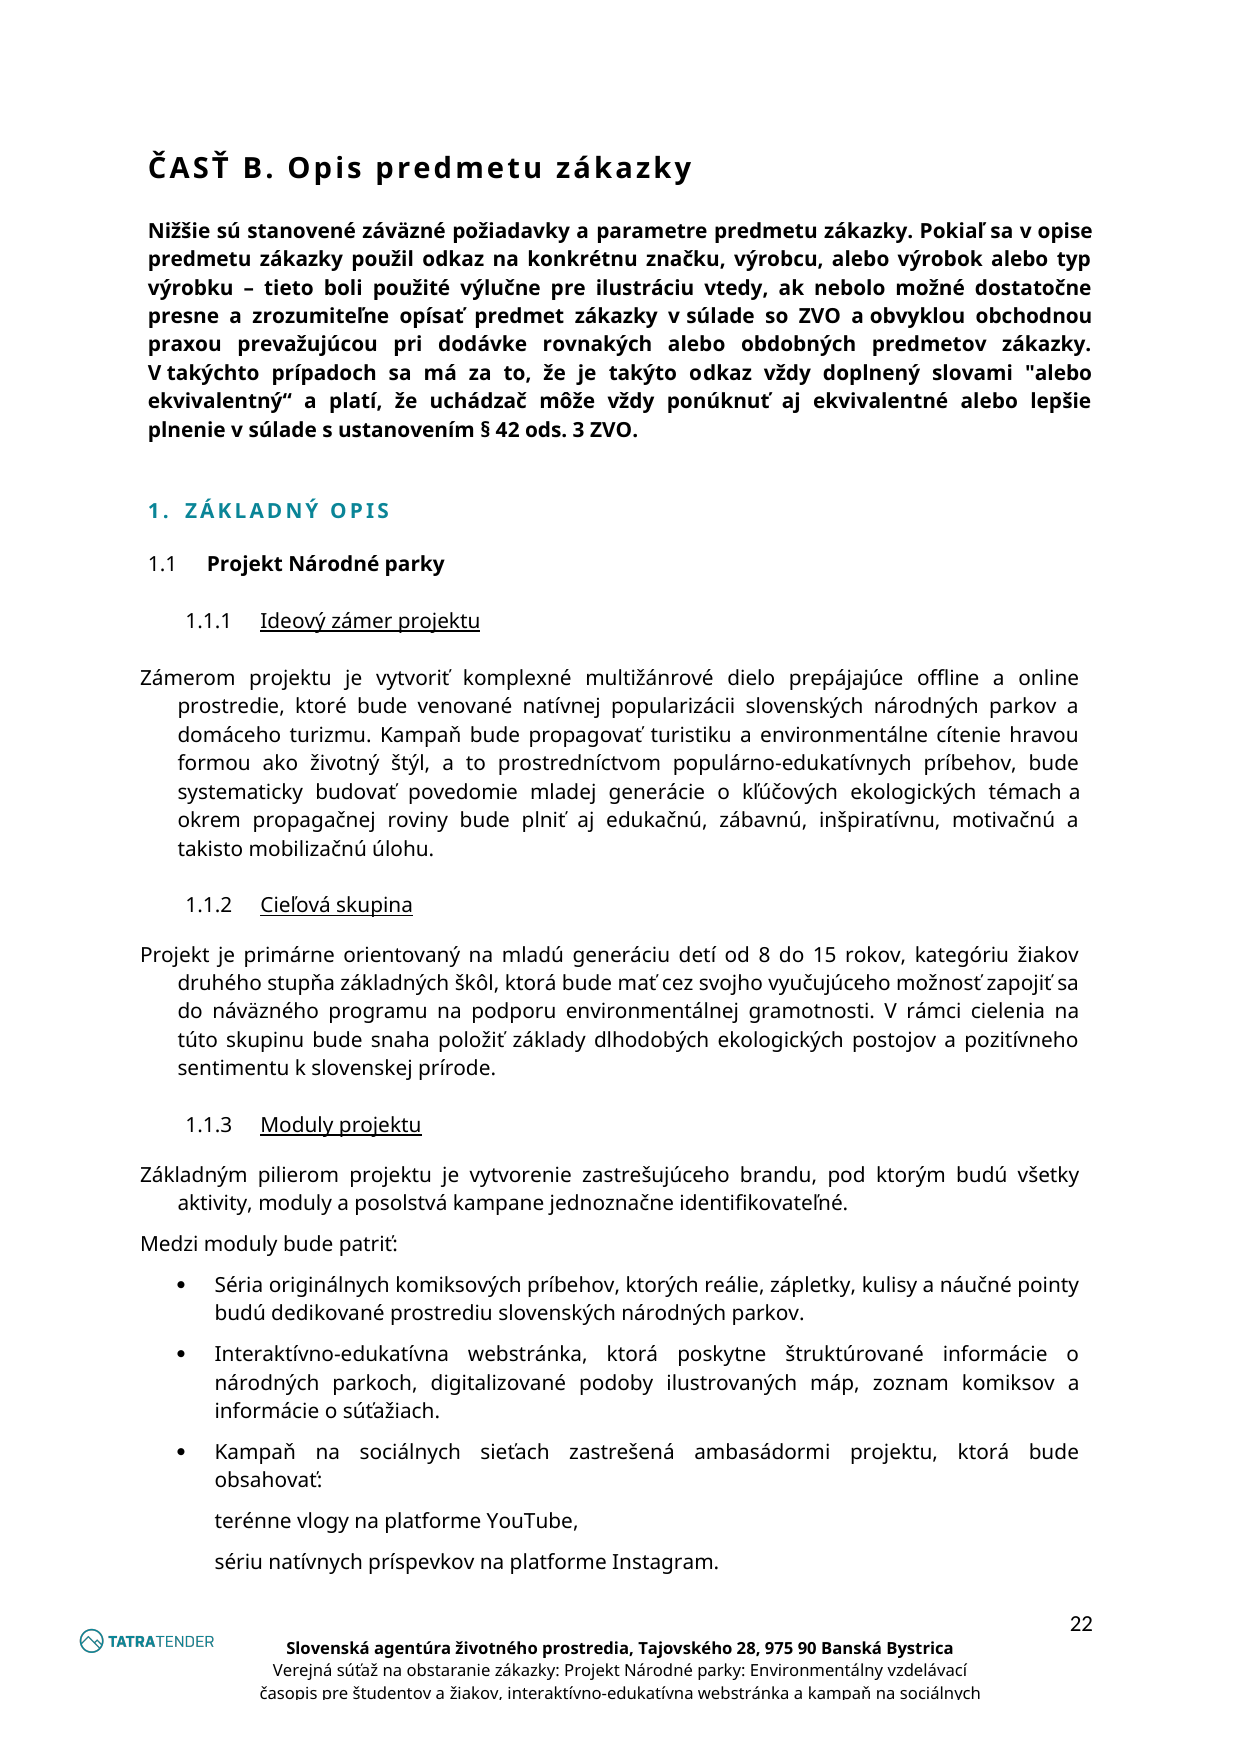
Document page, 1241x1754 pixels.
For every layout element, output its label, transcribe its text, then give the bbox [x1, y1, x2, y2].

text Základným pilierom projektu je vytvorenie zastrešujúceho brandu, pod ktorým budú všetky aktivity, moduly a posolstvá kampane jednoznačne identifikovateľné. [140, 1160, 1080, 1217]
subtitle Ideový zámer projektu [185, 606, 1093, 634]
text Medzi moduly bude patriť: [140, 1229, 1080, 1257]
subtitle Projekt Národné parky [148, 549, 1093, 578]
subtitle ZÁKLADNÝ OPIS [148, 496, 1093, 524]
text Projekt je primárne orientovaný na mladú generáciu detí od 8 do 15 rokov, kategóriu žiakov druhého stupňa základných škôl, ktorá bude mať cez svojho vyučujúceho možnosť zapojiť sa do náväzného programu na podporu environmentálnej gramotnosti. V rámci cielenia na túto skupinu bude snaha položiť základy dlhodobých ekologických postojov a pozitívneho sentimentu k slovenskej prírode. [140, 940, 1080, 1082]
text Nižšie sú stanovené záväzné požiadavky a parametre predmetu zákazky. Pokiaľ sa v opise predmetu zákazky použil odkaz na konkrétnu značku, výrobcu, alebo výrobok alebo typ výrobku – tieto boli použité výlučne pre ilustráciu vtedy, ak nebolo možné dostatočne presne a zrozumiteľne opísať predmet zákazky v súlade so ZVO a obvyklou obchodnou praxou prevažujúcou pri dodávke rovnakých alebo obdobných predmetov zákazky. V takýchto prípadoch sa má za to, že je takýto odkaz vždy doplnený slovami "alebo ekvivalentný“ a platí, že uchádzač môže vždy ponúknuť aj ekvivalentné alebo lepšie plnenie v súlade s ustanovením § 42 ods. 3 ZVO. [148, 216, 1093, 443]
list Kampaň na sociálnych sieťach zastrešená ambasádormi projektu, ktorá bude obsahovať: [177, 1437, 1080, 1494]
picture [77, 1617, 224, 1662]
subtitle Cieľová skupina [185, 891, 1093, 919]
list Interaktívno-edukatívna webstránka, ktorá poskytne štruktúrované informácie o národných parkoch, digitalizované podoby ilustrovaných máp, zoznam komiksov a informácie o súťažiach. [177, 1339, 1080, 1425]
text Zámerom projektu je vytvoriť komplexné multižánrové dielo prepájajúce offline a online prostredie, ktoré bude venované natívnej popularizácii slovenských národných parkov a domáceho turizmu. Kampaň bude propagovať turistiku a environmentálne cítenie hravou formou ako životný štýl, a to prostredníctvom populárno-edukatívnych príbehov, bude systematicky budovať povedomie mladej generácie o kľúčových ekologických témach a okrem propagačnej roviny bude plniť aj edukačnú, zábavnú, inšpiratívnu, motivačnú a takisto mobilizačnú úlohu. [140, 663, 1080, 862]
subtitle Moduly projektu [185, 1110, 1093, 1139]
list Séria originálnych komiksových príbehov, ktorých reálie, zápletky, kulisy a náučné pointy budú dedikované prostrediu slovenských národných parkov. [177, 1270, 1080, 1327]
text ČASŤ B. Opis predmetu zákazky [148, 148, 1093, 187]
text sériu natívnych príspevkov na platforme Instagram. [177, 1547, 1080, 1576]
text terénne vlogy na platforme YouTube, [177, 1507, 1080, 1535]
